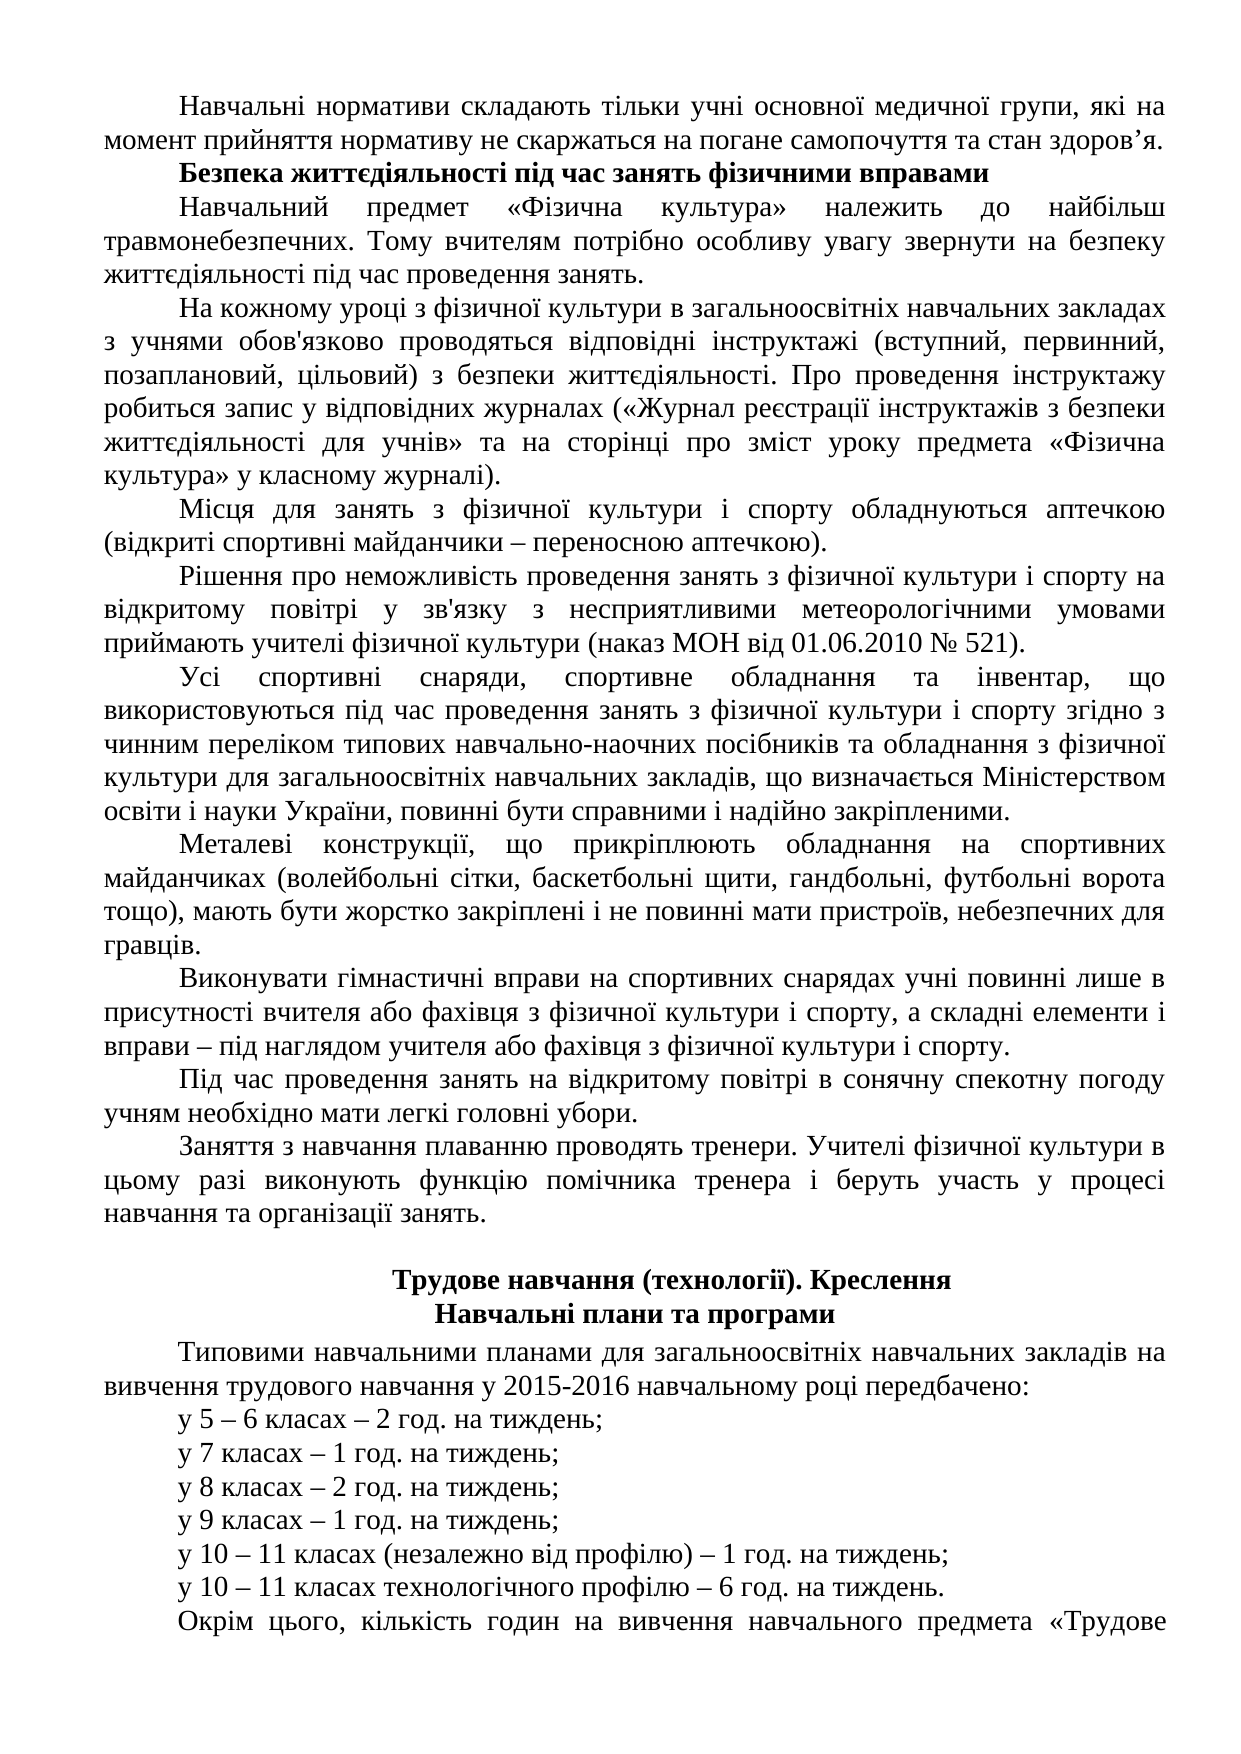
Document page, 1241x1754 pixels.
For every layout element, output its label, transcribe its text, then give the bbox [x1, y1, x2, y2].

text На кожному уроці з фізичної культури в загальноосвітніх навчальних закладах з учнями обов'язково проводяться відповідні інструктажі (вступний, первинний, позаплановий, цільовий) з безпеки життєдіяльності. Про проведення інструктажу робиться запис у відповідних журналах («Журнал реєстрації інструктажів з безпеки життєдіяльності для учнів» та на сторінці про зміст уроку предмета «Фізична культура» у класному журналі). [103, 290, 1167, 491]
text у 8 класах – 2 год. на тиждень; [177, 1469, 1167, 1502]
text Трудове навчання (технології). Креслення [103, 1262, 1167, 1296]
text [103, 1603, 1167, 1636]
text у 10 – 11 класах (незалежно від профілю) – 1 год. на тиждень; [177, 1536, 1167, 1569]
text у 9 класах – 1 год. на тиждень; [177, 1502, 1167, 1536]
text Усі спортивні снаряди, спортивне обладнання та інвентар, що використовуються під час проведення занять з фізичної культури і спорту згідно з чинним переліком типових навчально-наочних посібників та обладнання з фізичної культури для загальноосвітніх навчальних закладів, що визначається Міністерством освіти і науки України, повинні бути справними і надійно закріпленими. [103, 659, 1167, 826]
text Під час проведення занять на відкритому повітрі в сонячну спекотну погоду учням необхідно мати легкі головні убори. [103, 1061, 1167, 1128]
text у 10 – 11 класах технологічного профілю – 6 год. на тиждень. [177, 1569, 1167, 1603]
text Металеві конструкції, що прикріплюють обладнання на спортивних майданчиках (волейбольні сітки, баскетбольні щити, гандбольні, футбольні ворота тощо), мають бути жорстко закріплені і не повинні мати пристроїв, небезпечних для гравців. [103, 826, 1167, 961]
text Виконувати гімнастичні вправи на спортивних снарядах учні повинні лише в присутності вчителя або фахівця з фізичної культури і спорту, а складні елементи і вправи – під наглядом учителя або фахівця з фізичної культури і спорту. [103, 961, 1167, 1061]
text Типовими навчальними планами для загальноосвітніх навчальних закладів на вивчення трудового навчання у 2015-2016 навчальному році передбачено: [103, 1334, 1167, 1402]
text Навчальні плани та програми [103, 1296, 1167, 1329]
text у 5 – 6 класах – 2 год. на тиждень; [177, 1402, 1167, 1435]
text Заняття з навчання плаванню проводять тренери. Учителі фізичної культури в цьому разі виконують функцію помічника тренера і беруть участь у процесі навчання та організації занять. [103, 1128, 1167, 1229]
text Навчальні нормативи складають тільки учні основної медичної групи, які на момент прийняття нормативу не скаржаться на погане самопочуття та стан здоров’я. [103, 88, 1167, 156]
text Місця для занять з фізичної культури і спорту обладнуються аптечкою (відкриті спортивні майданчики – переносною аптечкою). [103, 491, 1167, 558]
text Безпека життєдіяльності під час занять фізичними вправами [103, 156, 1167, 189]
text Рішення про неможливість проведення занять з фізичної культури і спорту на відкритому повітрі у зв'язку з несприятливими метеорологічними умовами приймають учителі фізичної культури (наказ МОН від 01.06.2010 № 521). [103, 558, 1167, 659]
text у 7 класах – 1 год. на тиждень; [177, 1435, 1167, 1469]
text Навчальний предмет «Фізична культура» належить до найбільш травмонебезпечних. Тому вчителям потрібно особливу увагу звернути на безпеку життєдіяльності під час проведення занять. [103, 189, 1167, 290]
